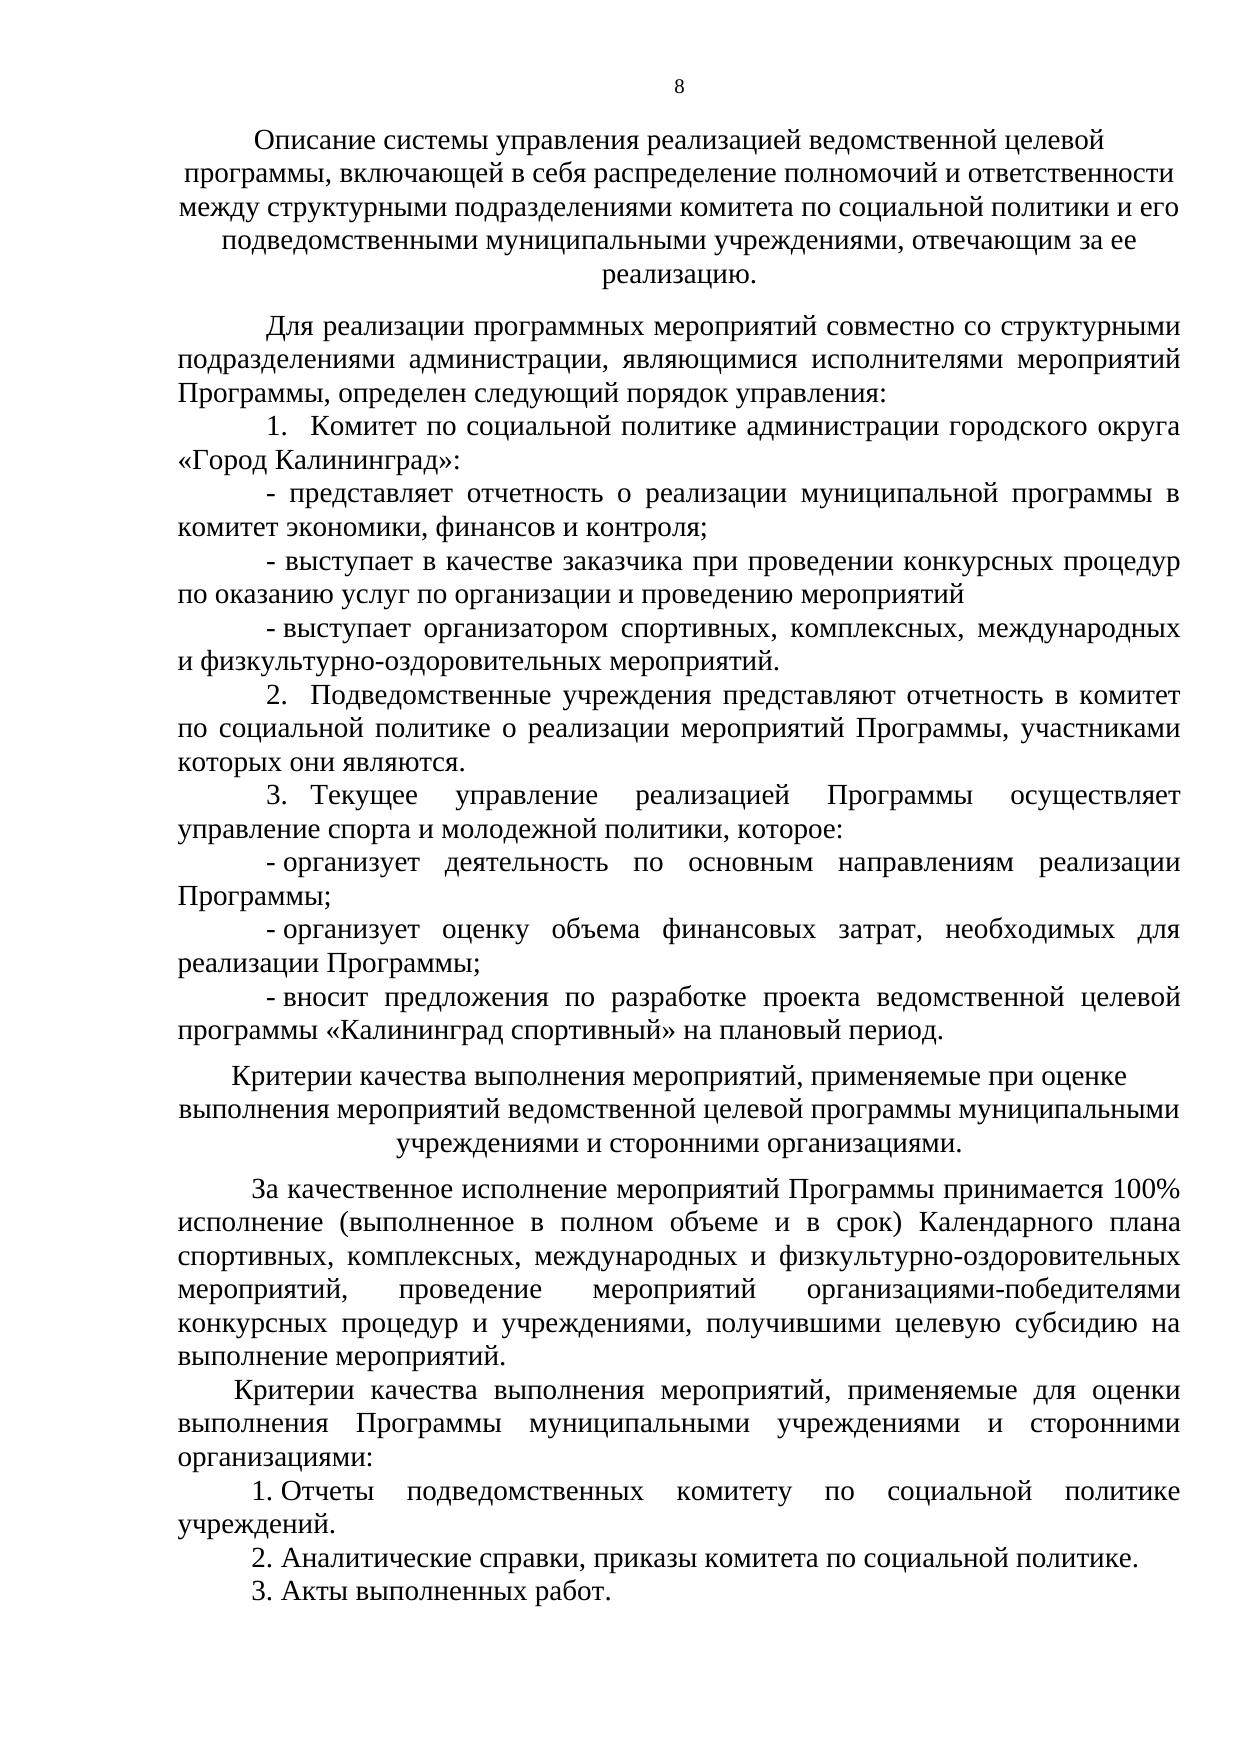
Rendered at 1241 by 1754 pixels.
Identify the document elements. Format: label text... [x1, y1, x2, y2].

text Критерии качества выполнения мероприятий, применяемые для оценки выполнения Программы муниципальными учреждениями и сторонними организациями: [177, 1372, 1181, 1473]
list Акты выполненных работ. [177, 1573, 1181, 1607]
list - организует деятельность по основным направлениям реализации Программы; [177, 844, 1181, 912]
text Критерии качества выполнения мероприятий, применяемые при оценке выполнения мероприятий ведомственной целевой программы муниципальными учреждениями и сторонними организациями. [177, 1058, 1181, 1158]
text Для реализации программных мероприятий совместно со структурными подразделениями администрации, являющимися исполнителями мероприятий Программы, определен следующий порядок управления: [177, 308, 1181, 408]
list 3. Текущее управление реализацией Программы осуществляет управление спорта и молодежной политики, которое: [177, 777, 1181, 844]
subtitle Описание системы управления реализацией ведомственной целевой программы, включающей в себя распределение полномочий и ответственности между структурными подразделениями комитета по социальной политики и его подведомственными муниципальными учреждениями, отвечающим за ее реализацию. [177, 122, 1181, 289]
list 2. Подведомственные учреждения представляют отчетность в комитет по социальной политике о реализации мероприятий Программы, участниками которых они являются. [177, 677, 1181, 777]
list Комитет по социальной политике администрации городского округа «Город Калининград»: [177, 408, 1181, 476]
list - выступает организатором спортивных, комплексных, международных и физкультурно-оздоровительных мероприятий. [177, 610, 1181, 677]
list - организует оценку объема финансовых затрат, необходимых для реализации Программы; [177, 912, 1181, 979]
list Аналитические справки, приказы комитета по социальной политике. [177, 1540, 1181, 1573]
list Отчеты подведомственных комитету по социальной политике учреждений. [177, 1473, 1181, 1540]
list - выступает в качестве заказчика при проведении конкурсных процедур по оказанию услуг по организации и проведению мероприятий [177, 543, 1181, 610]
text - вносит предложения по разработке проекта ведомственной целевой программы «Калининград спортивный» на плановый период. [177, 979, 1181, 1046]
list - представляет отчетность о реализации муниципальной программы в комитет экономики, финансов и контроля; [177, 476, 1181, 543]
text За качественное исполнение мероприятий Программы принимается 100% исполнение (выполненное в полном объеме и в срок) Календарного плана спортивных, комплексных, международных и физкультурно-оздоровительных мероприятий, проведение мероприятий организациями-победителями конкурсных процедур и учреждениями, получившими целевую субсидию на выполнение мероприятий. [177, 1171, 1181, 1372]
